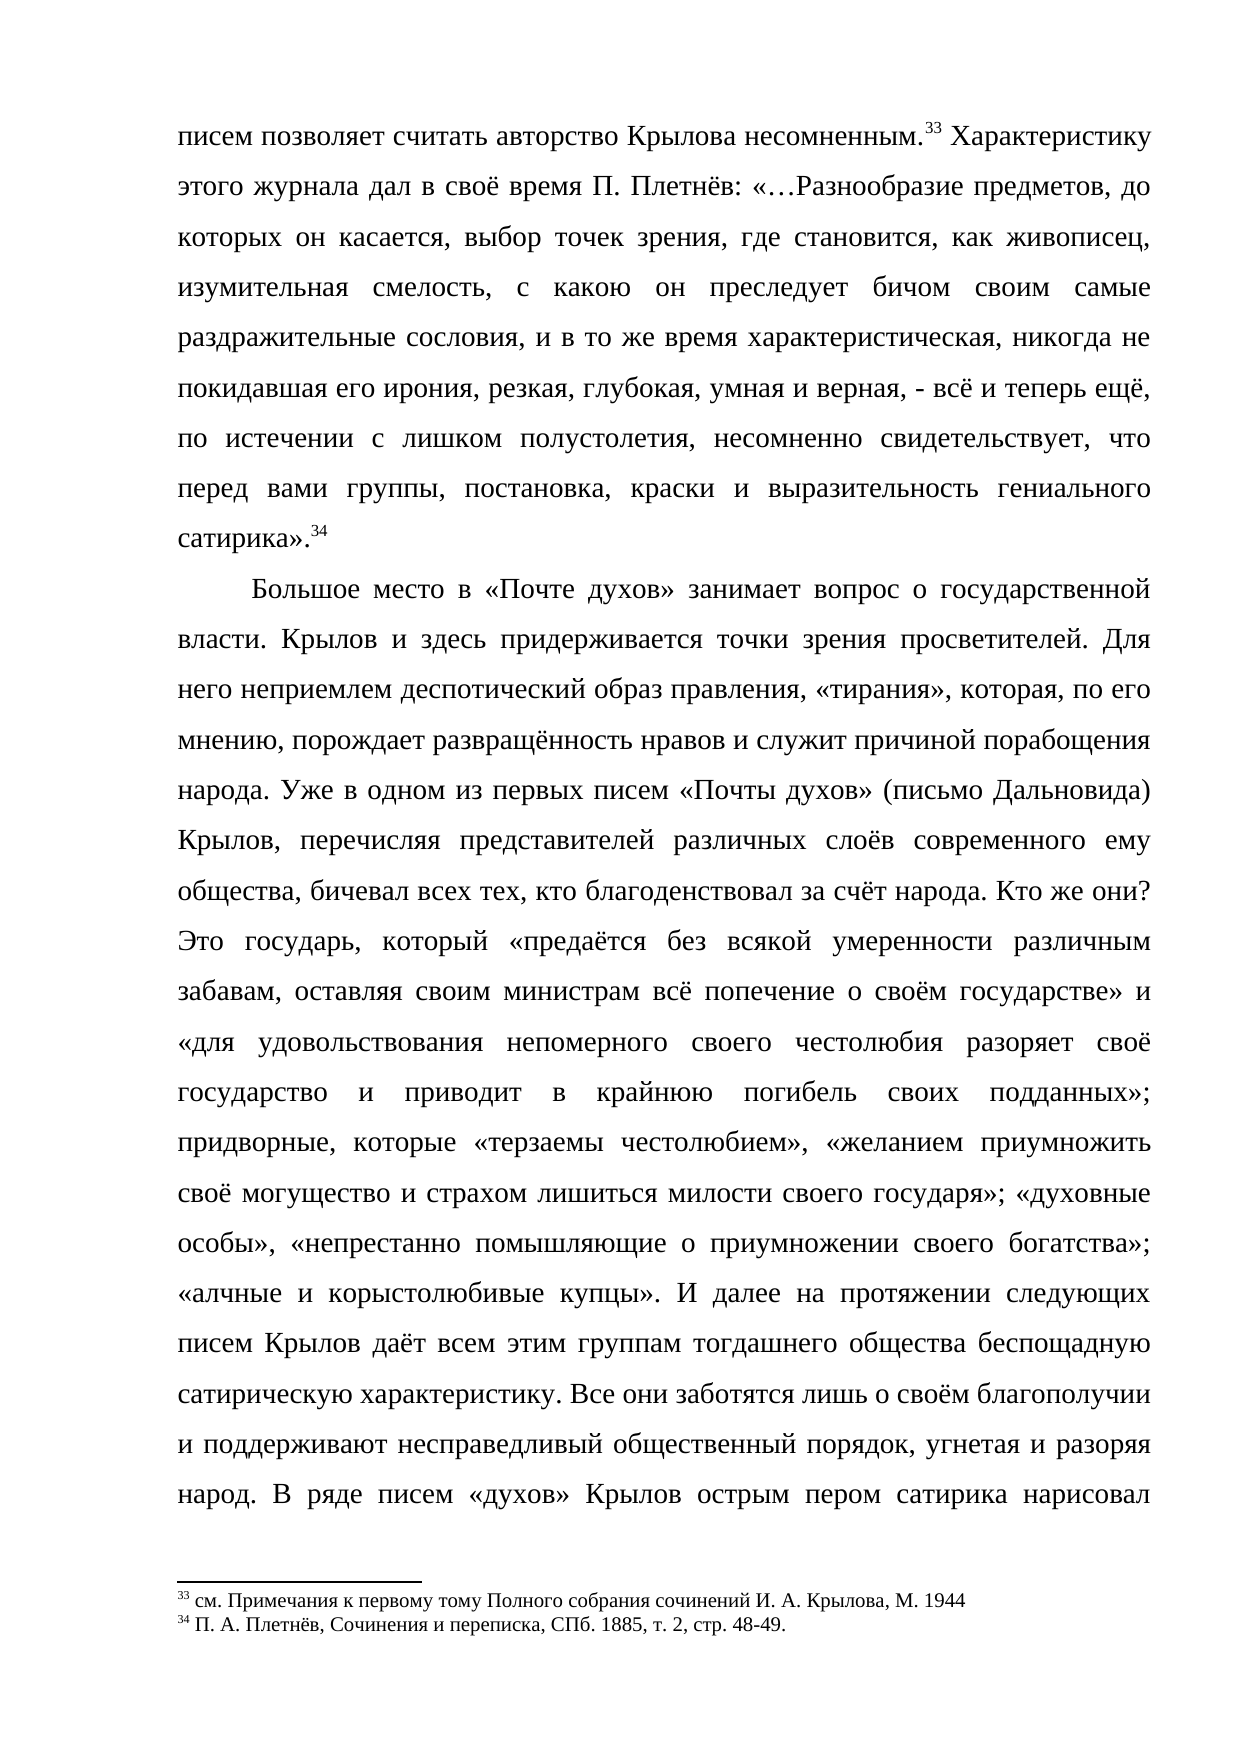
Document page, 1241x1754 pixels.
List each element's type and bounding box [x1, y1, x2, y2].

text [177, 571, 1152, 1510]
text [177, 118, 1152, 554]
